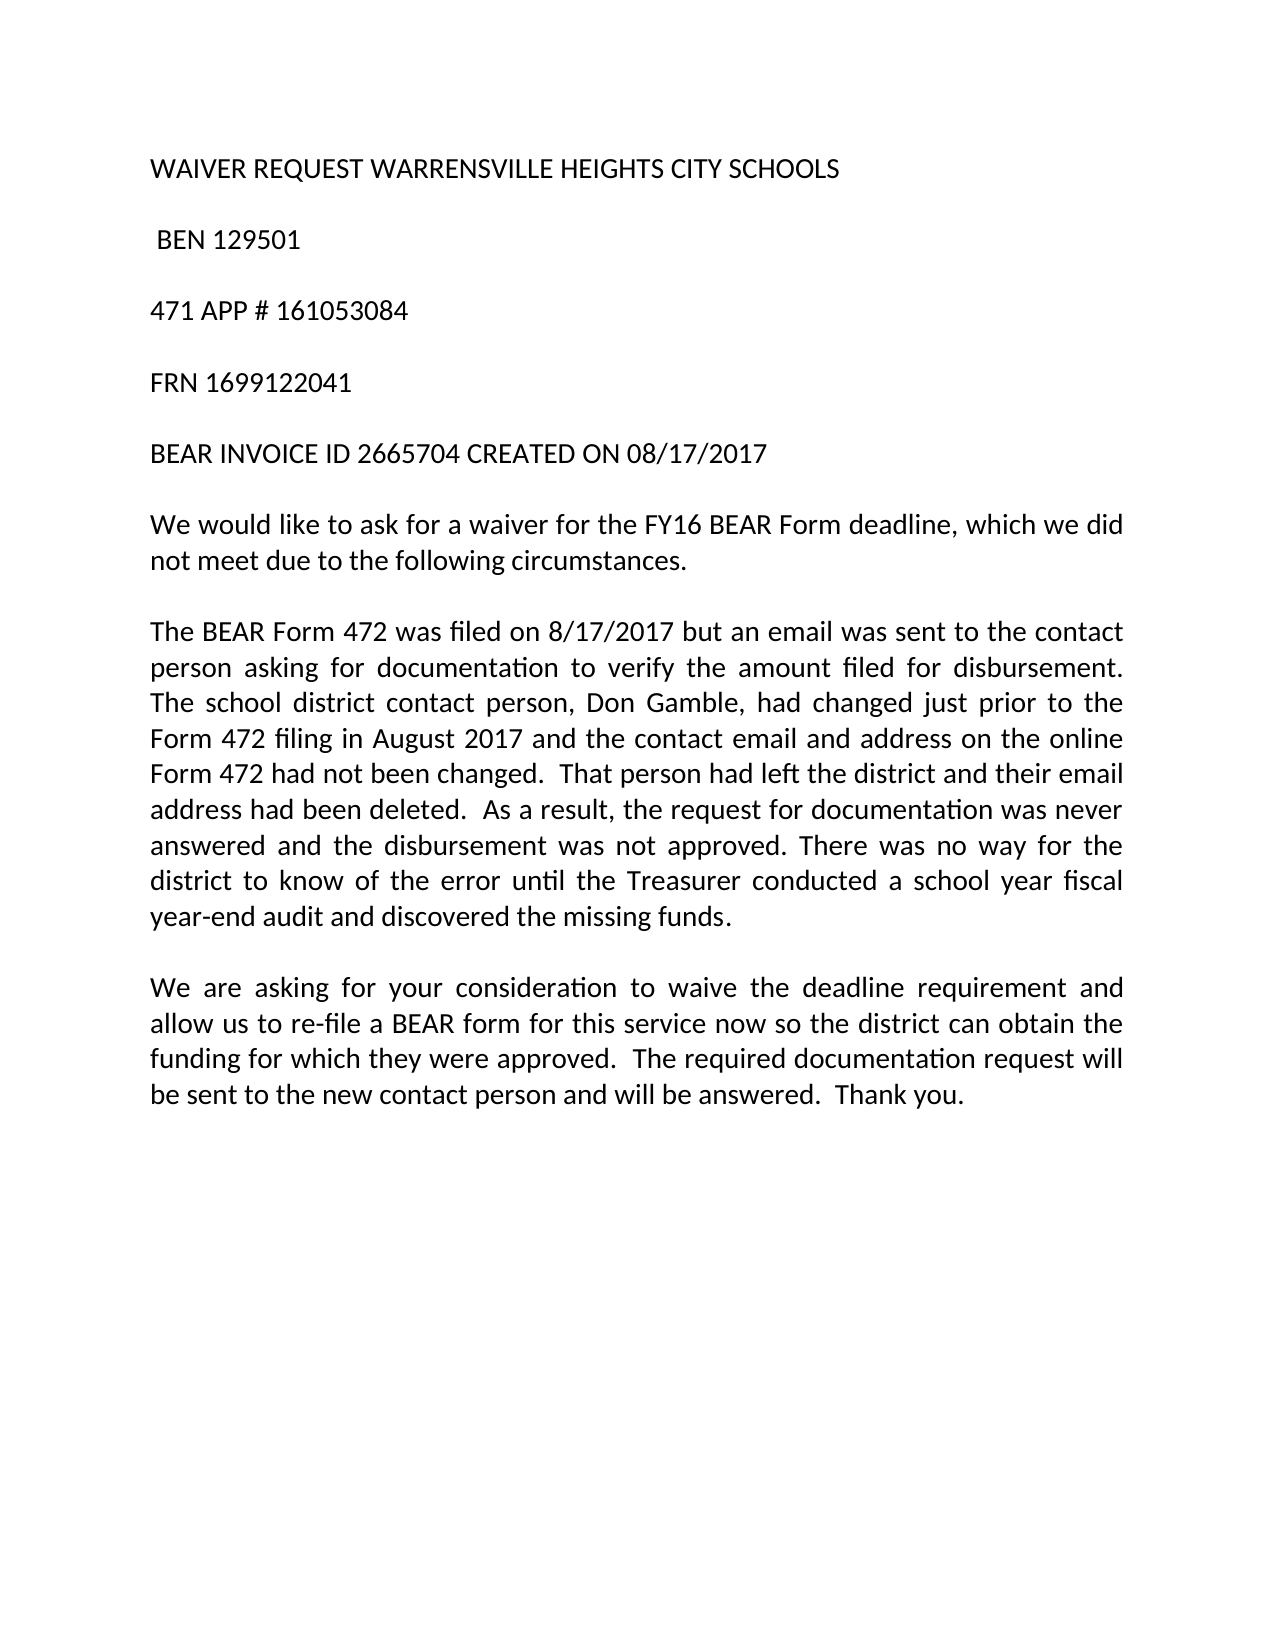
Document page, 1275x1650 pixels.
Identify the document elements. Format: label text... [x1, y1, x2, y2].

text WAIVER REQUEST WARRENSVILLE HEIGHTS CITY SCHOOLS [150, 150, 1125, 186]
text 471 APP # 161053084 [150, 292, 1125, 328]
text We are asking for your consideration to waive the deadline requirement and allow us to re-file a BEAR form for this service now so the district can obtain the funding for which they were approved. The required documentation request will be sent to the new contact person and will be answered. Thank you. [150, 969, 1125, 1112]
text BEAR INVOICE ID 2665704 CREATED ON 08/17/2017 [150, 435, 1125, 471]
text We would like to ask for a waiver for the FY16 BEAR Form deadline, which we did not meet due to the following circumstances. [150, 506, 1125, 577]
text The BEAR Form 472 was filed on 8/17/2017 but an email was sent to the contact person asking for documentation to verify the amount filed for disbursement. The school district contact person, Don Gamble, had changed just prior to the Form 472 filing in August 2017 and the contact email and address on the online Form 472 had not been changed. That person had left the district and their email address had been deleted. As a result, the request for documentation was never answered and the disbursement was not approved. There was no way for the district to know of the error until the Treasurer conducted a school year fiscal year-end audit and discovered the missing funds. [150, 613, 1125, 934]
text BEN 129501 [150, 221, 1125, 257]
text FRN 1699122041 [150, 364, 1125, 399]
